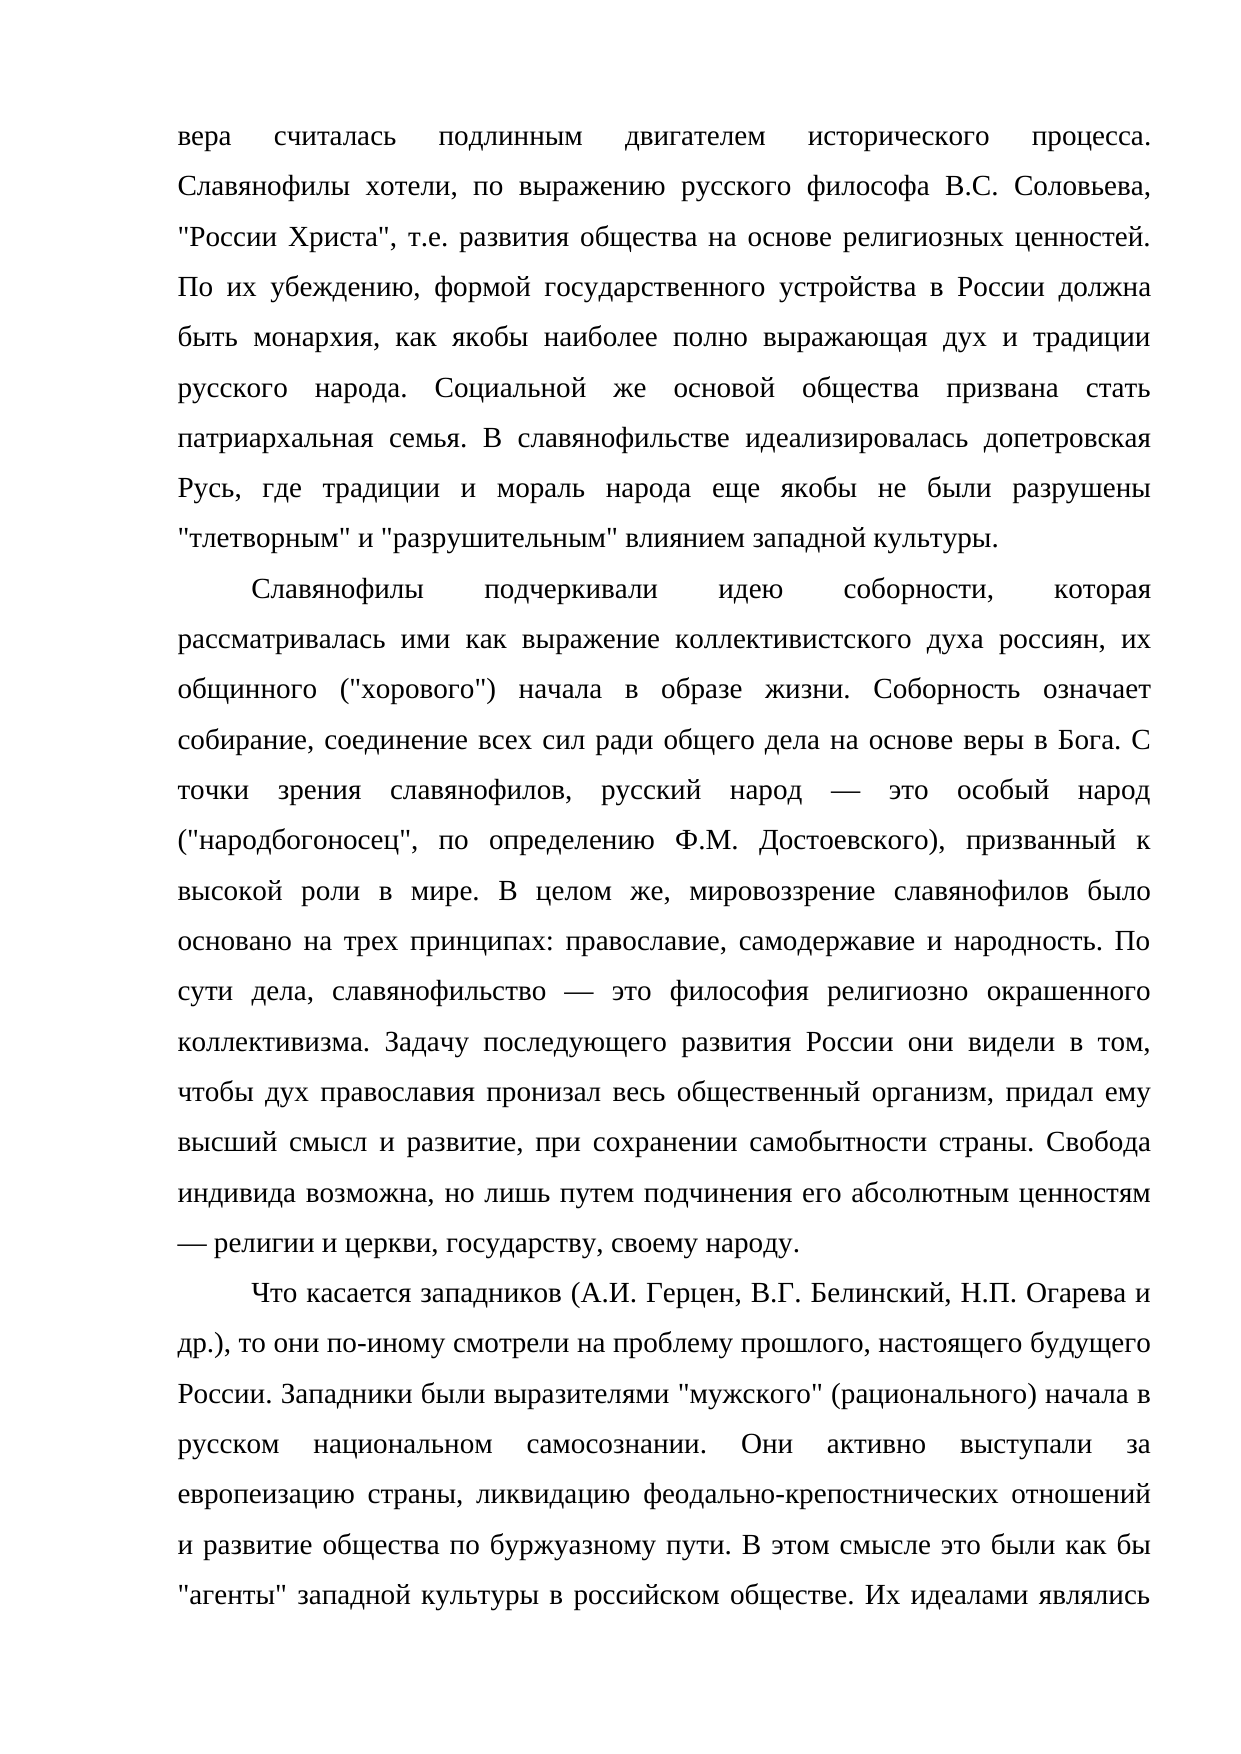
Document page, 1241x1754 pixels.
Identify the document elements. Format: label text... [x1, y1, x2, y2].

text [177, 1275, 1152, 1611]
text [177, 118, 1152, 554]
text Славянофилы подчеркивали идею соборности, которая рассматривалась ими как выражение коллективистского духа россиян, их общинного ("хорового") начала в образе жизни. Соборность означает собирание, соединение всех сил ради общего дела на основе веры в Бога. С точки зрения славянофилов, русский народ — это особый народ ("народбогоносец", по определению Ф.М. Достоевского), призванный к высокой роли в мире. В целом же, мировоззрение славянофилов было основано на трех принципах: православие, самодержавие и народность. По сути дела, славянофильство — это философия религиозно окрашенного коллективизма. Задачу последующего развития России они видели в том, чтобы дух православия пронизал весь общественный организм, придал ему высший смысл и развитие, при сохранении самобытности страны. Свобода индивида возможна, но лишь путем подчинения его абсолютным ценностям — религии и церкви, государству, своему народу. [177, 571, 1152, 1258]
